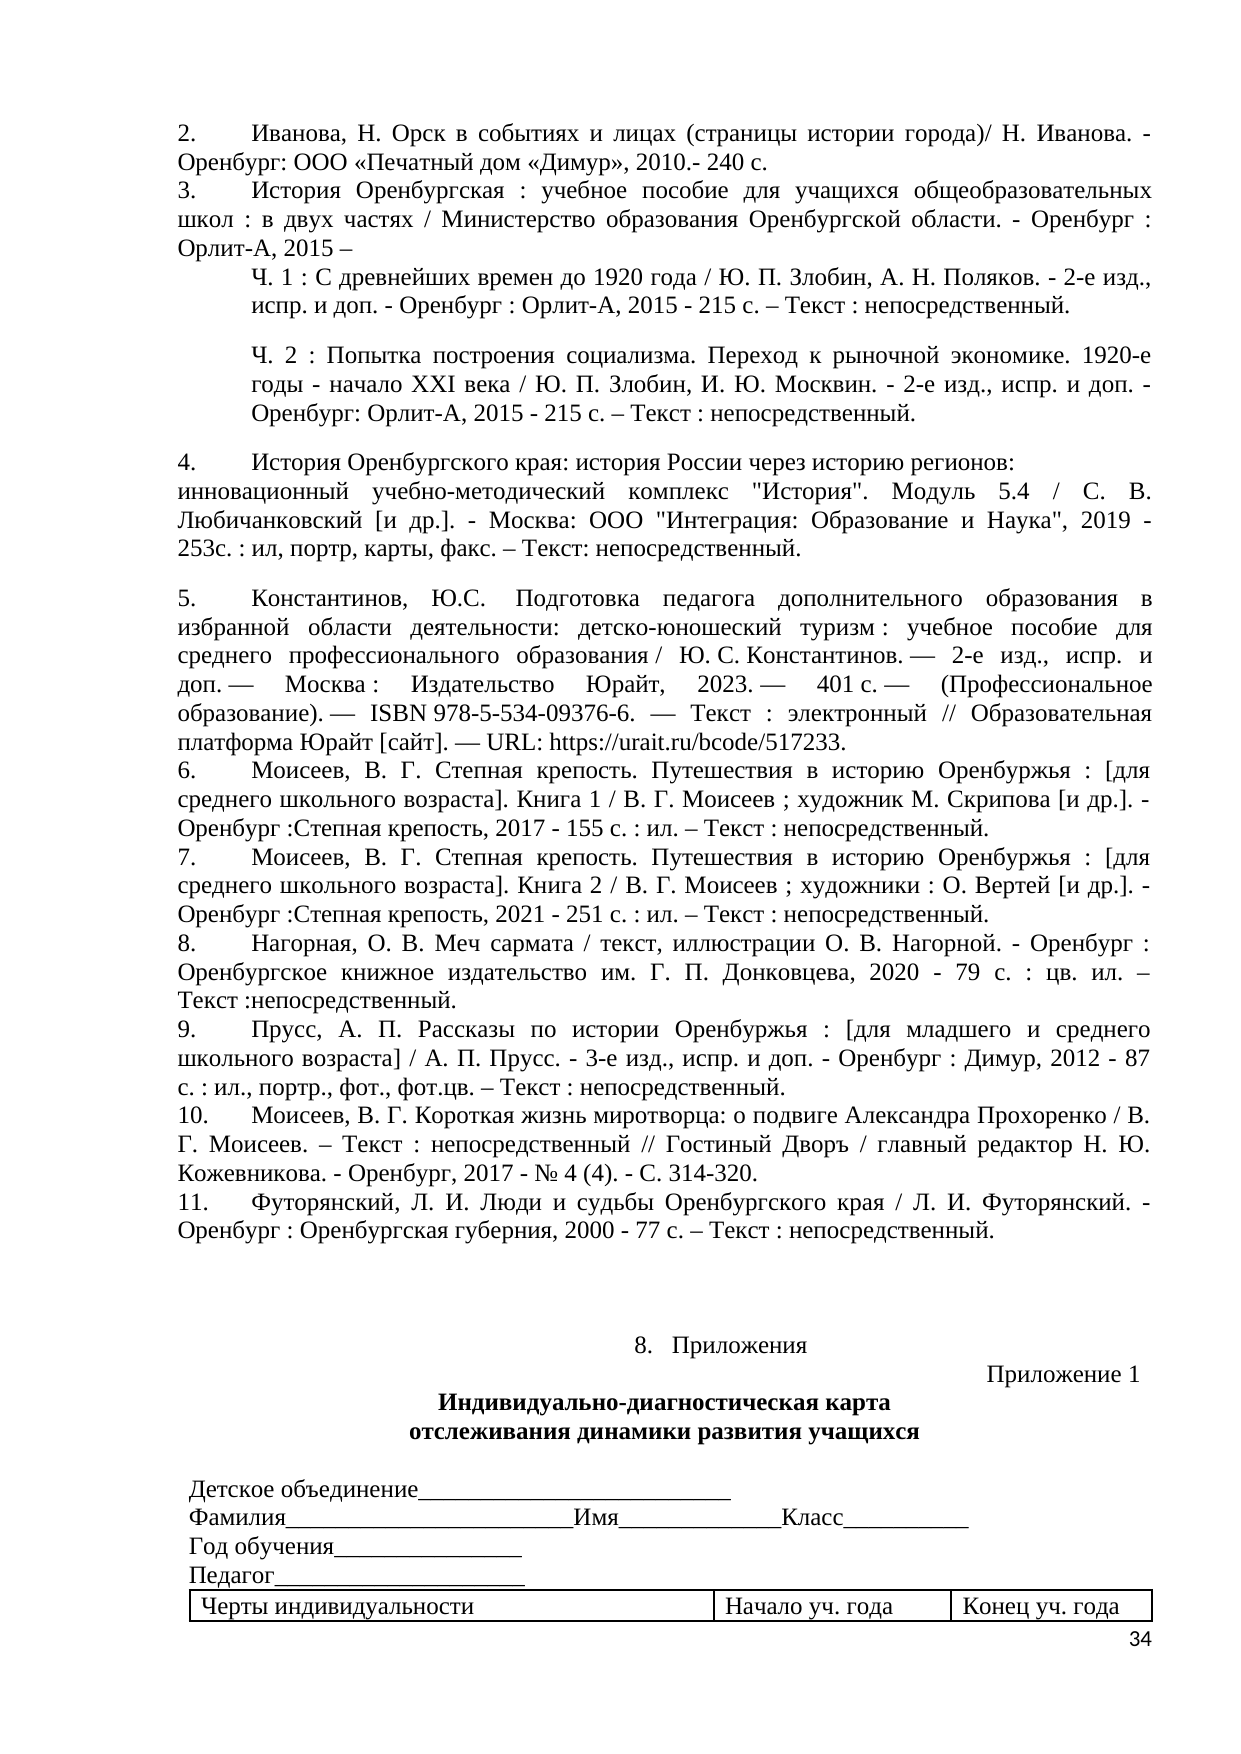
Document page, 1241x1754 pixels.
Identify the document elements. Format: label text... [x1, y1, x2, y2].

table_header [177, 1301, 1152, 1622]
text Ч. 1 : С древнейших времен до 1920 года / Ю. П. Злобин, А. Н. Поляков. - 2-е изд., испр. и доп. - Оренбург : Орлит-А, 2015 - 215 с. – Текст : непосредственный. [251, 262, 1153, 319]
list Иванова, Н. Орск в событиях и лицах (страницы истории города)/ Н. Иванова. - Оренбург: ООО «Печатный дом «Димур», 2010.- 240 с. [177, 118, 1153, 176]
list История Оренбургского края: история России через историю регионов: [177, 447, 1153, 476]
list Футорянский, Л. И. Люди и судьбы Оренбургского края / Л. И. Футорянский. -Оренбург : Оренбургская губерния, 2000 - 77 с. – Текст : непосредственный. [177, 1187, 1152, 1244]
list Константинов, Ю.С. Подготовка педагога дополнительного образования в избранной области деятельности: детско-юношеский туризм : учебное пособие для среднего профессионального образования / Ю. С. Константинов. — 2-е изд., испр. и доп. — Москва : Издательство Юрайт, 2023. — 401 с. — (Профессиональное образование). — ISBN 978-5-534-09376-6. — Текст : электронный // Образовательная платформа Юрайт [сайт]. — URL: https://urait.ru/bcode/517233. [177, 583, 1153, 756]
list Прусс, А. П. Рассказы по истории Оренбуржья : [для младшего и среднего школьного возраста] / А. П. Прусс. - 3-е изд., испр. и доп. - Оренбург : Димур, 2012 - 87 с. : ил., портр., фот., фот.цв. – Текст : непосредственный. [177, 1014, 1152, 1101]
text Ч. 2 : Попытка построения социализма. Переход к рыночной экономике. 1920-е годы - начало XXI века / Ю. П. Злобин, И. Ю. Москвин. - 2-е изд., испр. и доп. - Оренбург: Орлит-А, 2015 - 215 с. – Текст : непосредственный. [251, 340, 1153, 426]
list История Оренбургская : учебное пособие для учащихся общеобразовательных школ : в двух частях / Министерство образования Оренбургской области. - Оренбург : Орлит-А, 2015 – [177, 176, 1153, 262]
text инновационный учебно-методический комплекс "История". Модуль 5.4 / С. В. Любичанковский [и др.]. - Москва: ООО "Интеграция: Образование и Наука", 2019 - 253с. : ил, портр, карты, факс. – Текст: непосредственный. [177, 476, 1153, 562]
list Нагорная, О. В. Меч сармата / текст, иллюстрации О. В. Нагорной. - Оренбург : Оренбургское книжное издательство им. Г. П. Донковцева, 2020 - 79 с. : цв. ил. – Текст :непосредственный. [177, 928, 1152, 1014]
list Моисеев, В. Г. Степная крепость. Путешествия в историю Оренбуржья : [для среднего школьного возраста]. Книга 2 / В. Г. Моисеев ; художники : О. Вертей [и др.]. - Оренбург :Степная крепость, 2021 - 251 с. : ил. – Текст : непосредственный. [177, 842, 1152, 928]
list Моисеев, В. Г. Короткая жизнь миротворца: о подвиге Александра Прохоренко / В. Г. Моисеев. – Текст : непосредственный // Гостиный Дворъ / главный редактор Н. Ю. Кожевникова. - Оренбург, 2017 - № 4 (4). - С. 314-320. [177, 1101, 1152, 1187]
list Моисеев, В. Г. Степная крепость. Путешествия в историю Оренбуржья : [для среднего школьного возраста]. Книга 1 / В. Г. Моисеев ; художник М. Скрипова [и др.]. - Оренбург :Степная крепость, 2017 - 155 с. : ил. – Текст : непосредственный. [177, 756, 1152, 842]
